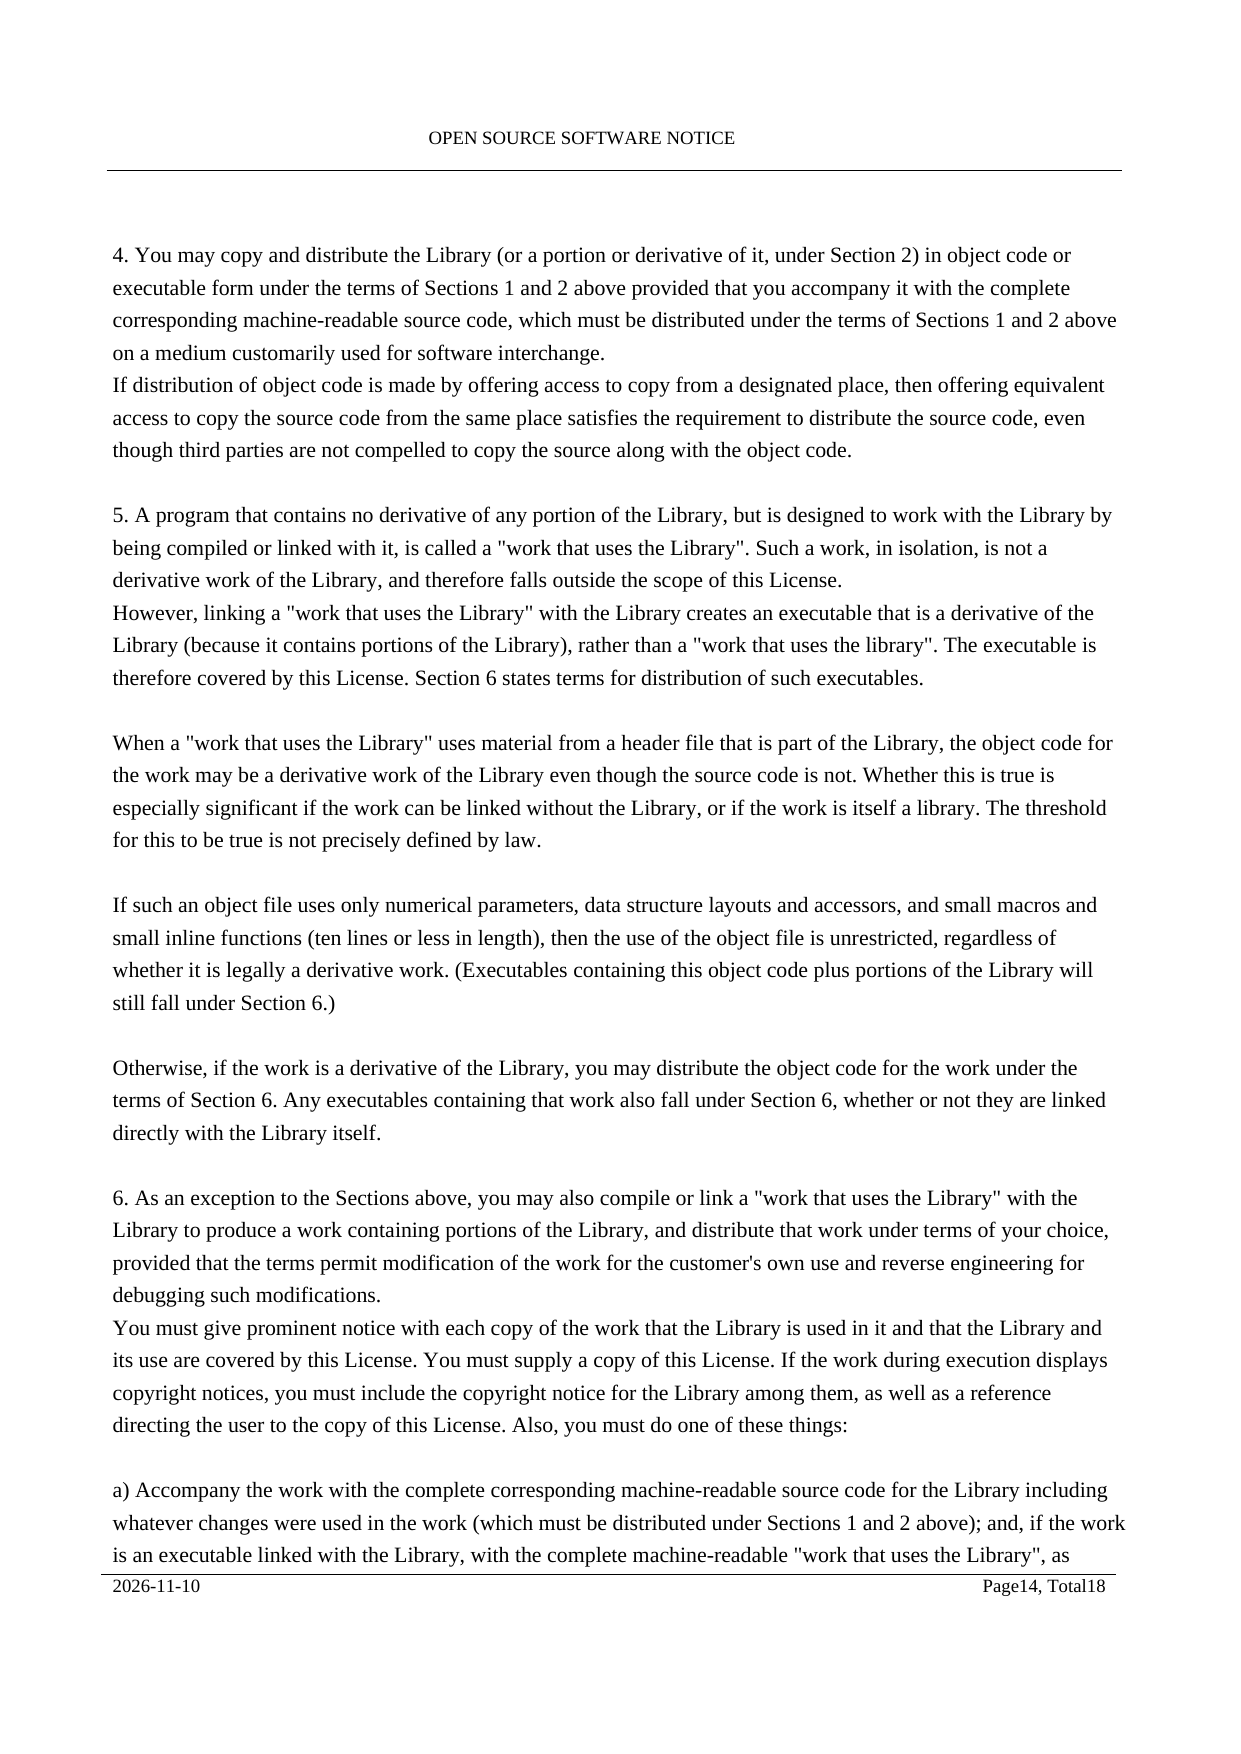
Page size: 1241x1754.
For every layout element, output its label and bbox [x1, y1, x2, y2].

text [112, 206, 1128, 1571]
